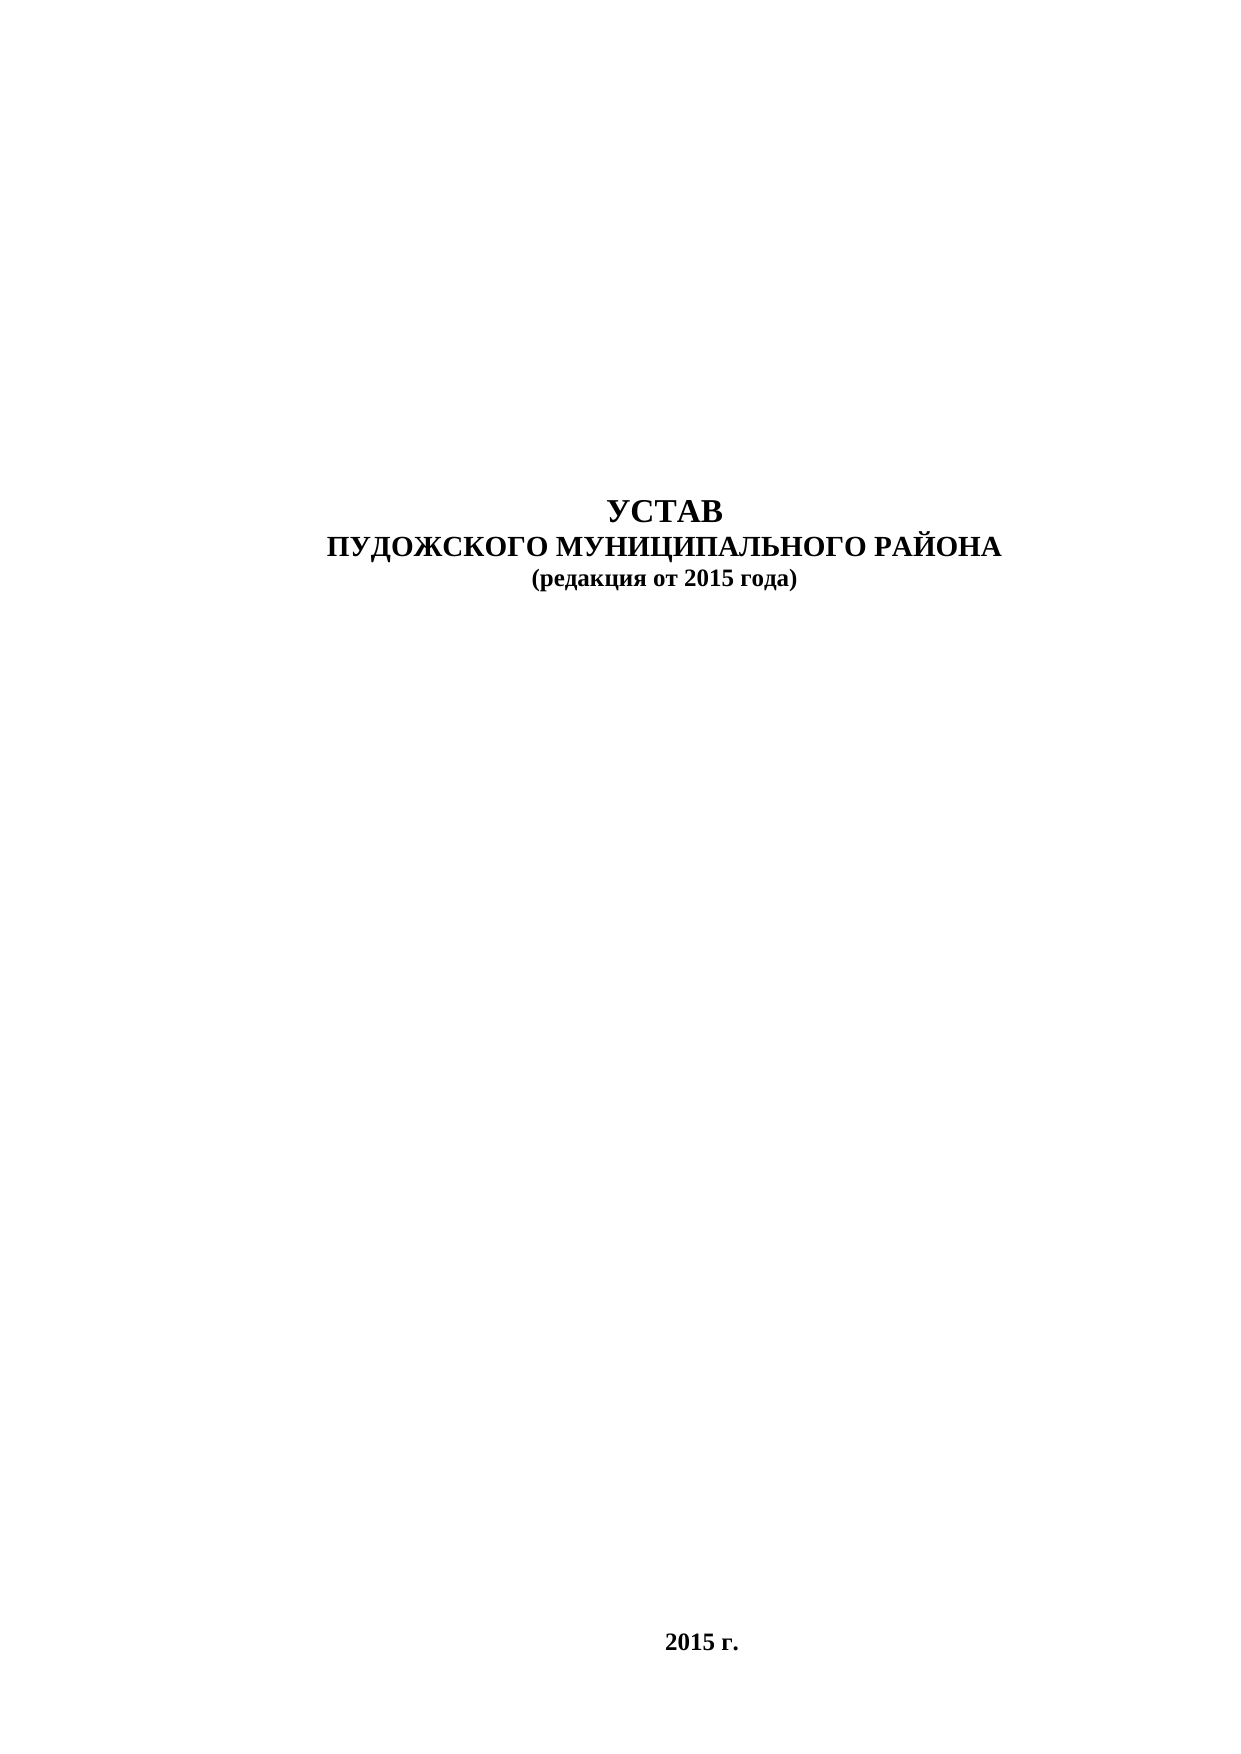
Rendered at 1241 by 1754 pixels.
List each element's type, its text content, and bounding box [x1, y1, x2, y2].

text 2015 г. [177, 1627, 1152, 1656]
text ПУДОЖСКОГО МУНИЦИПАЛЬНОГО РАЙОНА [177, 529, 1152, 563]
text УСТАВ [177, 491, 1152, 529]
text (редакция от 2015 года) [177, 563, 1152, 592]
